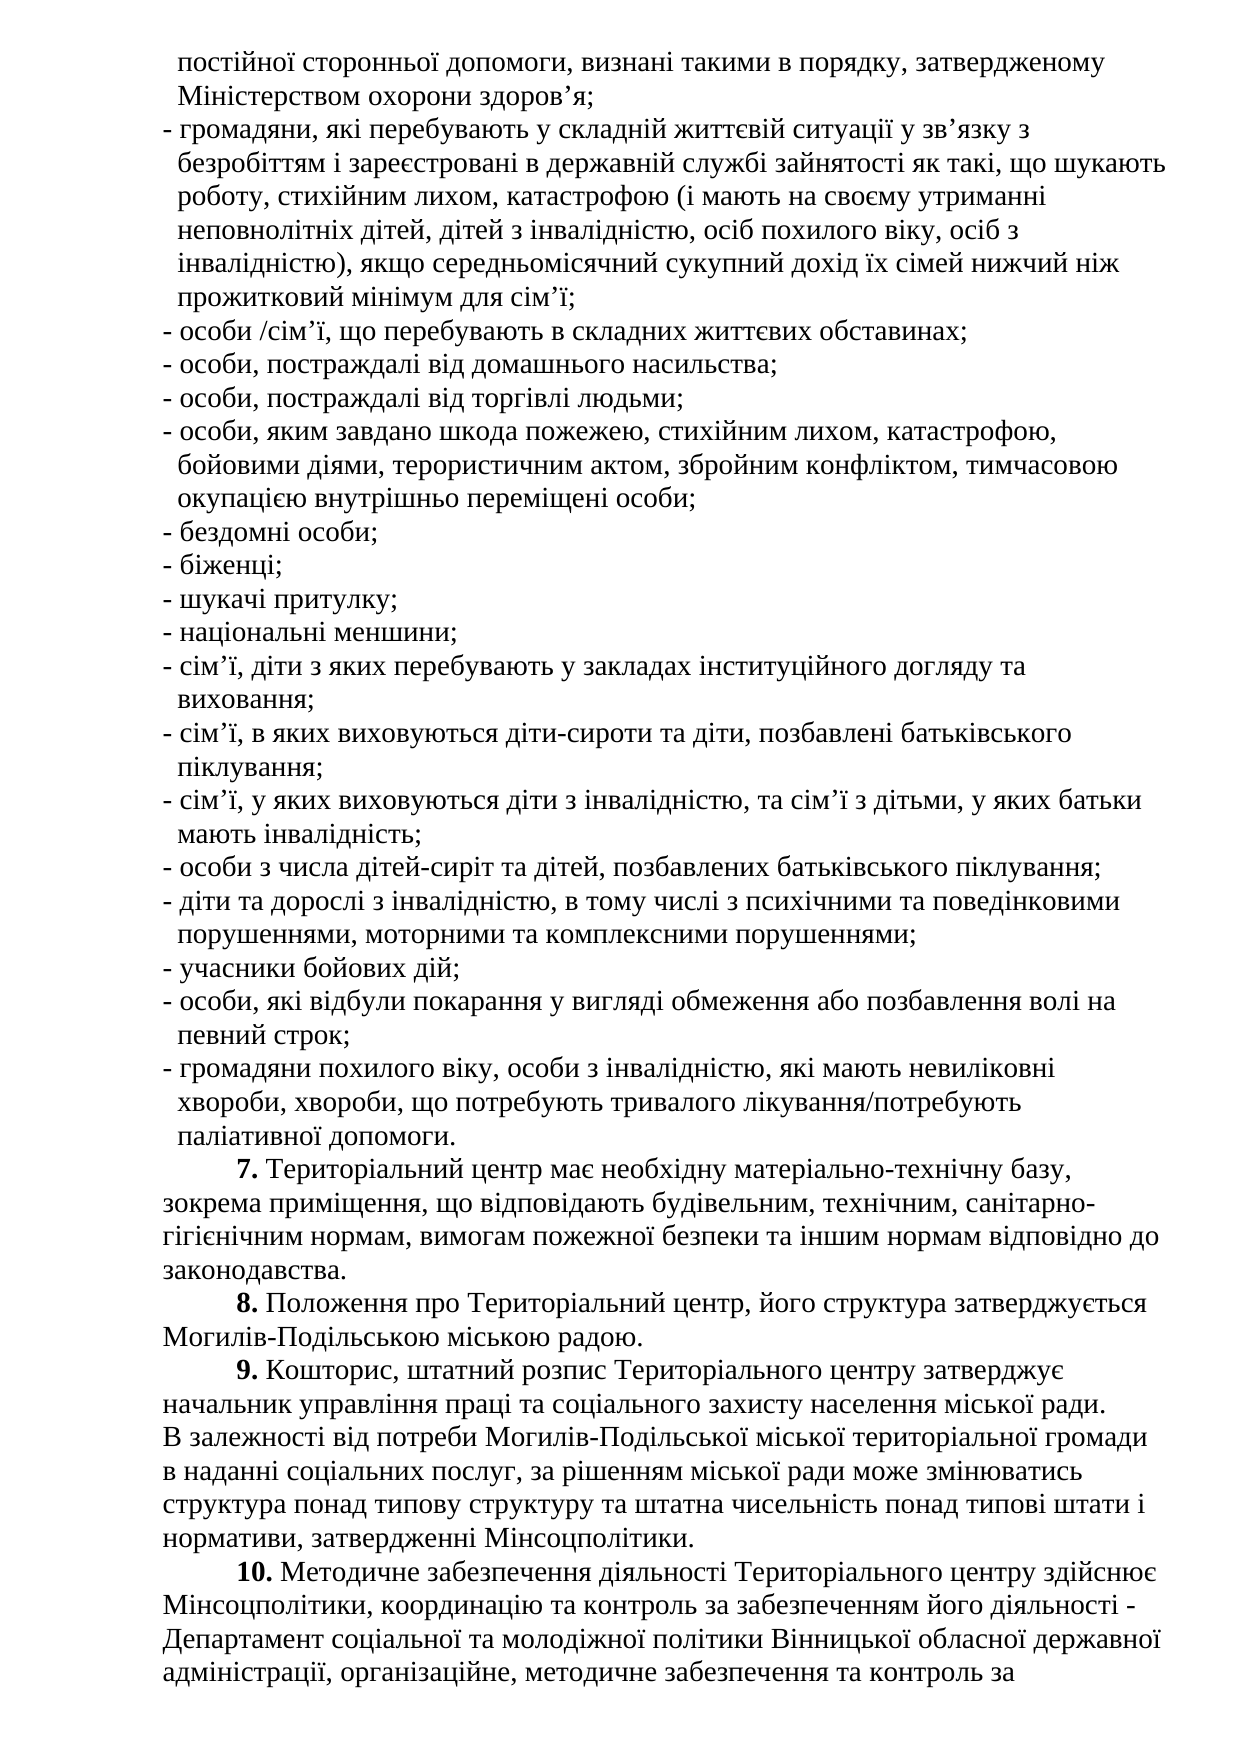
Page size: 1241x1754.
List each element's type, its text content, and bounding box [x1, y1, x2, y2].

text виховання; [162, 682, 1167, 715]
text - особи, яким завдано шкода пожежею, стихійним лихом, катастрофою, [162, 413, 1167, 447]
text паліативної допомоги. [162, 1118, 1167, 1151]
text - громадяни похилого віку, особи з інвалідністю, які мають невиліковні [162, 1051, 1167, 1084]
text - сім’ї, у яких виховуються діти з інвалідністю, та сім’ї з дітьми, у яких батьки [162, 782, 1167, 816]
text - шукачі притулку; [162, 581, 1167, 614]
text окупацією внутрішньо переміщені особи; [162, 480, 1167, 514]
text - особи, постраждалі від домашнього насильства; [162, 346, 1167, 380]
text 7. Територіальний центр має необхідну матеріально-технічну базу, зокрема приміщення, що відповідають будівельним, технічним, санітарно-гігієнічним нормам, вимогам пожежної безпеки та іншим нормам відповідно до законодавства. [162, 1151, 1167, 1285]
text - сім’ї, діти з яких перебувають у закладах інституційного догляду та [162, 648, 1167, 682]
text - особи /сім’ї, що перебувають в складних життєвих обставинах; [162, 313, 1167, 346]
text - учасники бойових дій; [162, 950, 1167, 983]
text піклування; [162, 749, 1167, 782]
text - особи, які відбули покарання у вигляді обмеження або позбавлення волі на [162, 983, 1167, 1017]
text - сім’ї, в яких виховуються діти-сироти та діти, позбавлені батьківського [162, 715, 1167, 749]
text роботу, стихійним лихом, катастрофою (і мають на своєму утриманні [162, 178, 1167, 212]
text Міністерством охорони здоров’я; [162, 78, 1167, 111]
text - особи, постраждалі від торгівлі людьми; [162, 380, 1167, 413]
text 10. Методичне забезпечення діяльності Територіального центру здійснює Мінсоцполітики, координацію та контроль за забезпеченням його діяльності - Департамент соціальної та молодіжної політики Вінницької обласної державної адміністрації, організаційне, методичне забезпечення та контроль за [162, 1554, 1167, 1688]
text - біженці; [162, 547, 1167, 581]
text 9. Кошторис, штатний розпис Територіального центру затверджує начальник управління праці та соціального захисту населення міської ради. [162, 1352, 1167, 1419]
text прожитковий мінімум для сім’ї; [162, 279, 1167, 313]
text мають інвалідність; [162, 816, 1167, 849]
text - національні меншини; [162, 614, 1167, 648]
text безробіттям і зареєстровані в державній службі зайнятості як такі, що шукають [162, 145, 1167, 178]
text постійної сторонньої допомоги, визнані такими в порядку, затвердженому [162, 44, 1167, 78]
text - бездомні особи; [162, 514, 1167, 547]
text В залежності від потреби Могилів-Подільської міської територіальної громади в наданні соціальних послуг, за рішенням міської ради може змінюватись структура понад типову структуру та штатна чисельність понад типові штати і нормативи, затвердженні Мінсоцполітики. [162, 1419, 1167, 1554]
text бойовими діями, терористичним актом, збройним конфліктом, тимчасовою [162, 447, 1167, 480]
text 8. Положення про Територіальний центр, його структура затверджується Могилів-Подільською міською радою. [162, 1285, 1167, 1352]
text інвалідністю), якщо середньомісячний сукупний дохід їх сімей нижчий ніж [162, 246, 1167, 279]
text хвороби, хвороби, що потребують тривалого лікування/потребують [162, 1084, 1167, 1118]
text - діти та дорослі з інвалідністю, в тому числі з психічними та поведінковими [162, 883, 1167, 916]
text порушеннями, моторними та комплексними порушеннями; [162, 916, 1167, 950]
text неповнолітніх дітей, дітей з інвалідністю, осіб похилого віку, осіб з [162, 212, 1167, 246]
text - особи з числа дітей-сиріт та дітей, позбавлених батьківського піклування; [162, 849, 1167, 883]
text - громадяни, які перебувають у складній життєвій ситуації у зв’язку з [162, 111, 1167, 145]
text певний строк; [162, 1017, 1167, 1051]
